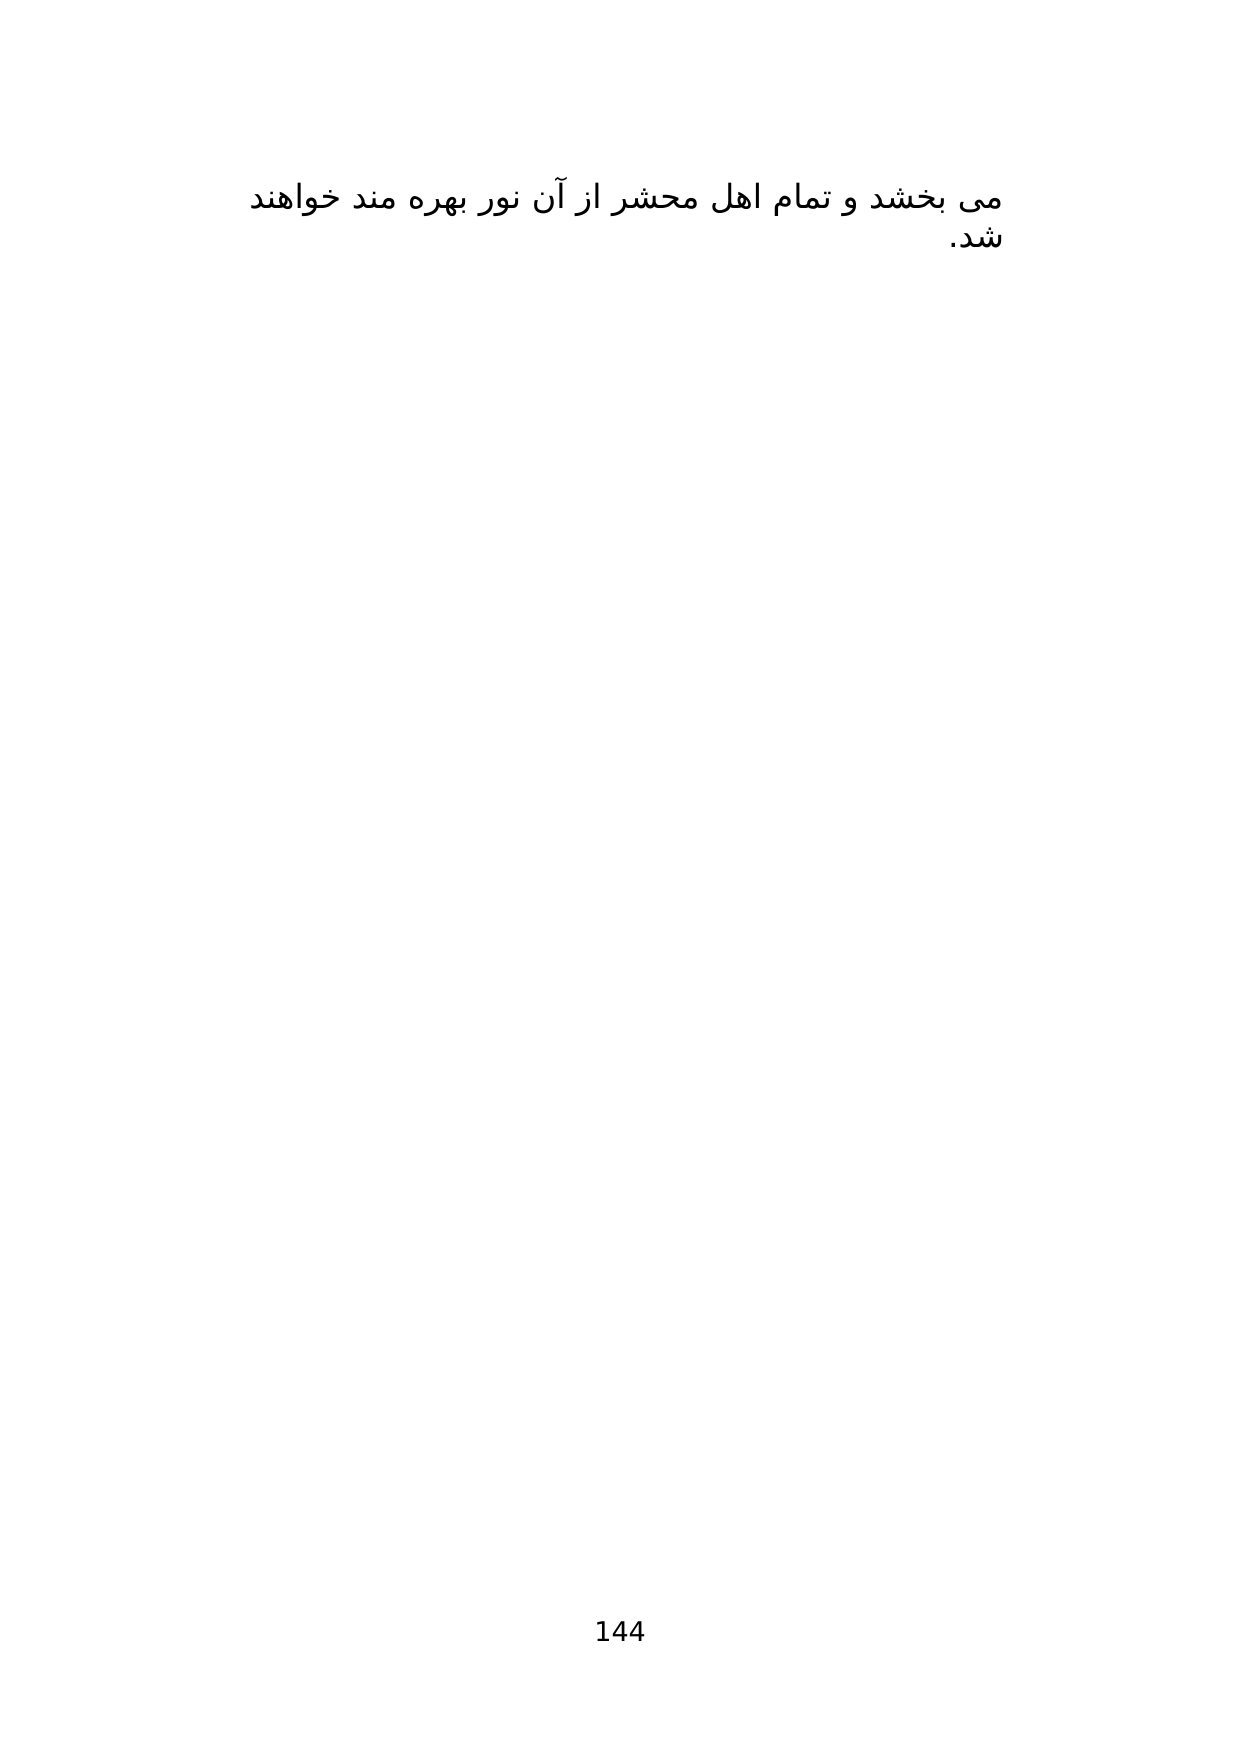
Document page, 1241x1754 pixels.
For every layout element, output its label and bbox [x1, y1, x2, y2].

text [236, 177, 1004, 255]
